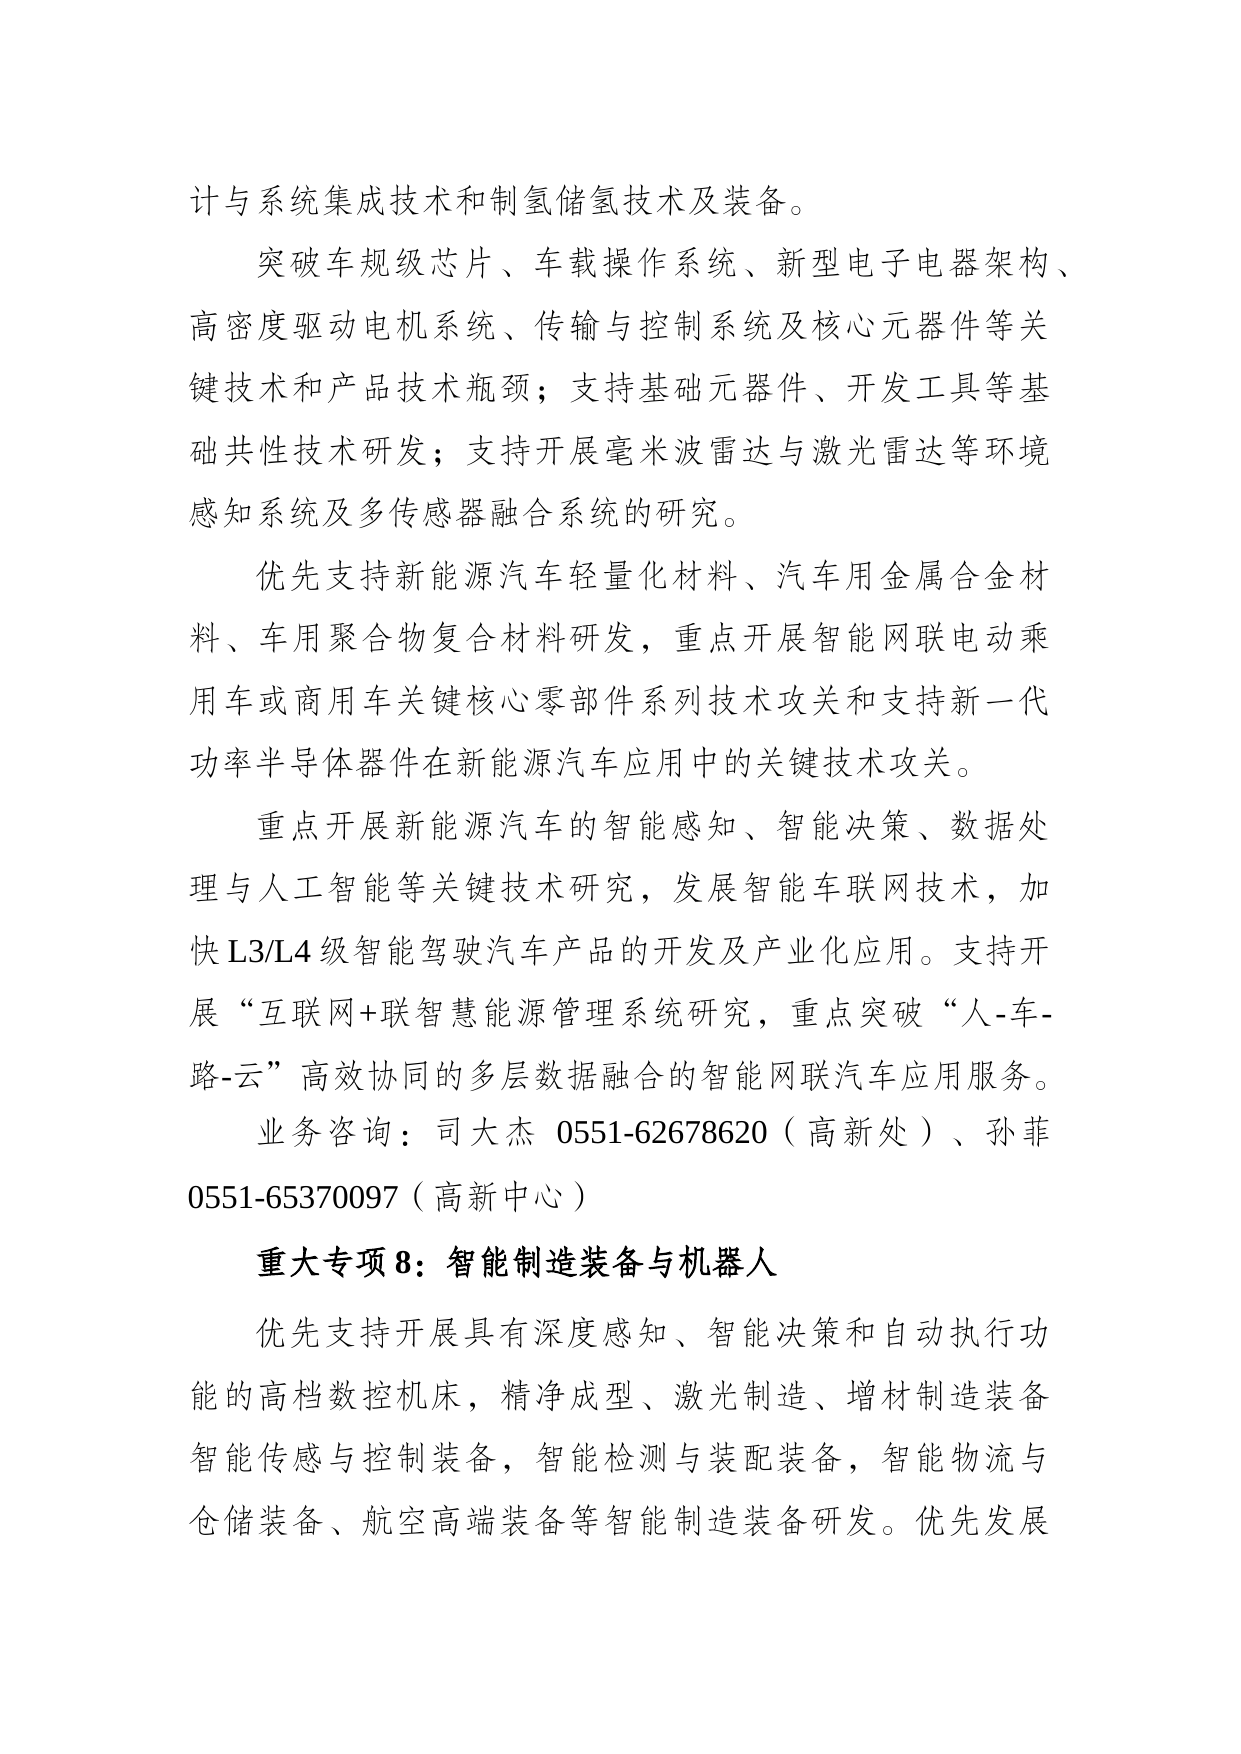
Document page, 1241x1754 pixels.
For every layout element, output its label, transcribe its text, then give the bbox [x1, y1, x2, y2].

text 突破车规级芯片、车载操作系统、新型电子电器架构、高密度驱动电机系统、传输与控制系统及核心元器件等关键技术和产品技术瓶颈；支持基础元器件、开发工具等基础共性技术研发；支持开展毫米波雷达与激光雷达等环境感知系统及多传感器融合系统的研究。 [187, 224, 1053, 537]
text 重大专项8：智能制造装备与机器人 [187, 1229, 1053, 1294]
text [187, 1294, 1053, 1544]
text 重点开展新能源汽车的智能感知、智能决策、数据处理与人工智能等关键技术研究，发展智能车联网技术，加快L3/L4级智能驾驶汽车产品的开发及产业化应用。支持开展“互联网+联智慧能源管理系统研究，重点突破“人-车-路-云”高效协同的多层数据融合的智能网联汽车应用服务。 [187, 787, 1053, 1099]
text 优先支持新能源汽车轻量化材料、汽车用金属合金材料、车用聚合物复合材料研发，重点开展智能网联电动乘用车或商用车关键核心零部件系列技术攻关和支持新一代功率半导体器件在新能源汽车应用中的关键技术攻关。 [187, 537, 1053, 787]
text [187, 162, 1053, 224]
text 业务咨询：司大杰 0551-62678620（高新处）、孙菲0551-65370097（高新中心） [187, 1099, 1053, 1229]
